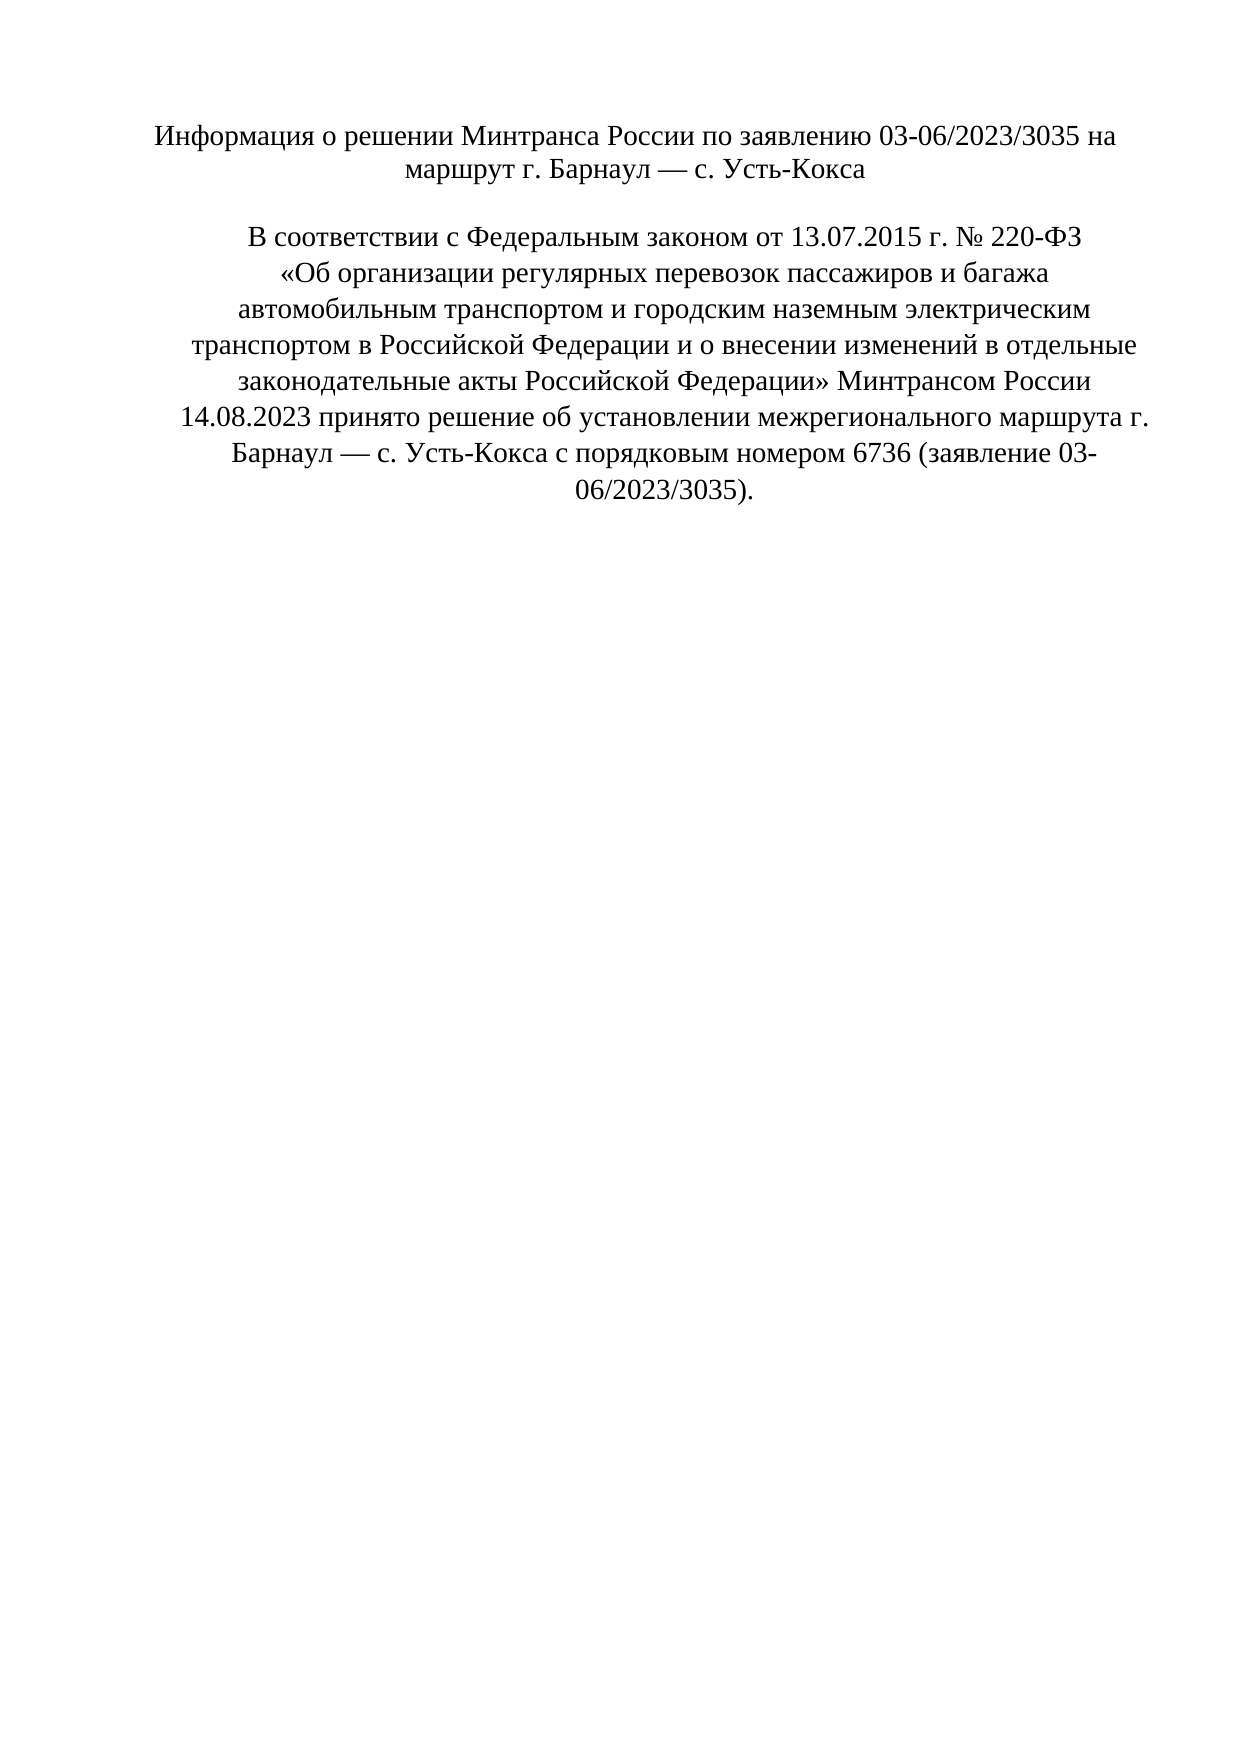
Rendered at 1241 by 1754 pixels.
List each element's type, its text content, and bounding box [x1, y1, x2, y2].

text Информация о решении Минтранса России по заявлению 03-06/2023/3035 на маршрут г. Барнаул — с. Усть-Кокса [118, 118, 1152, 185]
text В соответствии с Федеральным законом от 13.07.2015 г. № 220-ФЗ «Об организации регулярных перевозок пассажиров и багажа автомобильным транспортом и городским наземным электрическим транспортом в Российской Федерации и о внесении изменений в отдельные законодательные акты Российской Федерации» Минтрансом России 14.08.2023 принято решение об установлении межрегионального маршрута г. Барнаул — с. Усть-Кокса с порядковым номером 6736 (заявление 03-06/2023/3035). [177, 219, 1152, 505]
